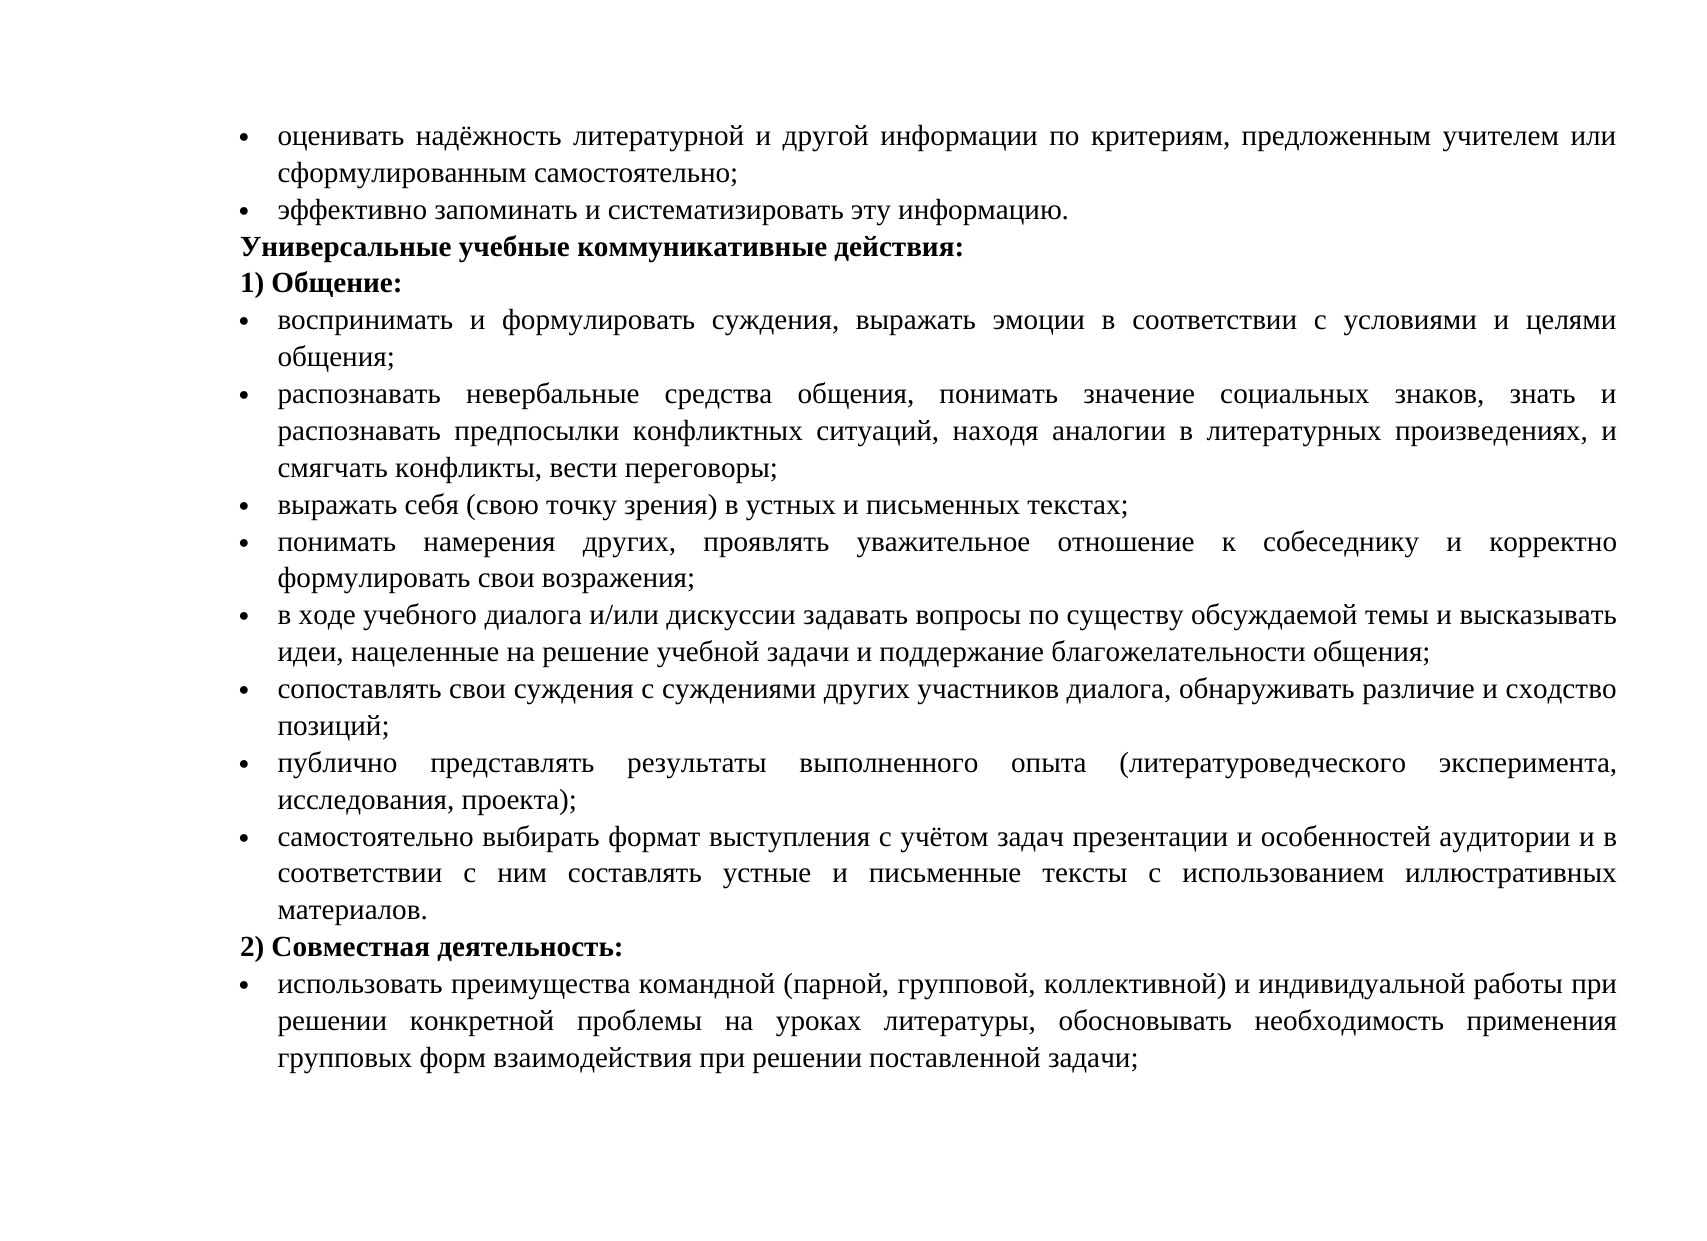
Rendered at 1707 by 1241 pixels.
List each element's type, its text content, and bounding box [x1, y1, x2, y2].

list выражать себя (свою точку зрения) в устных и письменных текстах; [240, 487, 1618, 520]
list самостоятельно выбирать формат выступления с учётом задач презентации и особенностей аудитории и в соответствии с ним составлять устные и письменные тексты с использованием иллюстративных материалов. [240, 819, 1618, 926]
list оценивать надёжность литературной и другой информации по критериям, предложенным учителем или сформулированным самостоятельно; [240, 118, 1618, 188]
list в ходе учебного диалога и/или дискуссии задавать вопросы по существу обсуждаемой темы и высказывать идеи, нацеленные на решение учебной задачи и поддержание благожелательности общения; [240, 597, 1618, 668]
list воспринимать и формулировать суждения, выражать эмоции в соответствии с условиями и целями общения; [240, 302, 1618, 373]
text 1) Общение: [177, 266, 1618, 299]
list эффективно запоминать и систематизировать эту информацию. [240, 192, 1618, 225]
list сопоставлять свои суждения с суждениями других участников диалога, обнаруживать различие и сходство позиций; [240, 671, 1618, 742]
list понимать намерения других, проявлять уважительное отношение к собеседнику и корректно формулировать свои возражения; [240, 524, 1618, 594]
list распознавать невербальные средства общения, понимать значение социальных знаков, знать и распознавать предпосылки конфликтных ситуаций, находя аналогии в литературных произведениях, и смягчать конфликты, вести переговоры; [240, 376, 1618, 483]
list использовать преимущества командной (парной, групповой, коллективной) и индивидуальной работы при решении конкретной проблемы на уроках литературы, обосновывать необходимость применения групповых форм взаимодействия при решении поставленной задачи; [240, 966, 1618, 1073]
list публично представлять результаты выполненного опыта (литературоведческого эксперимента, исследования, проекта); [240, 745, 1618, 815]
text Универсальные учебные коммуникативные действия: [177, 229, 1618, 262]
text 2) Совместная деятельность: [177, 929, 1618, 963]
